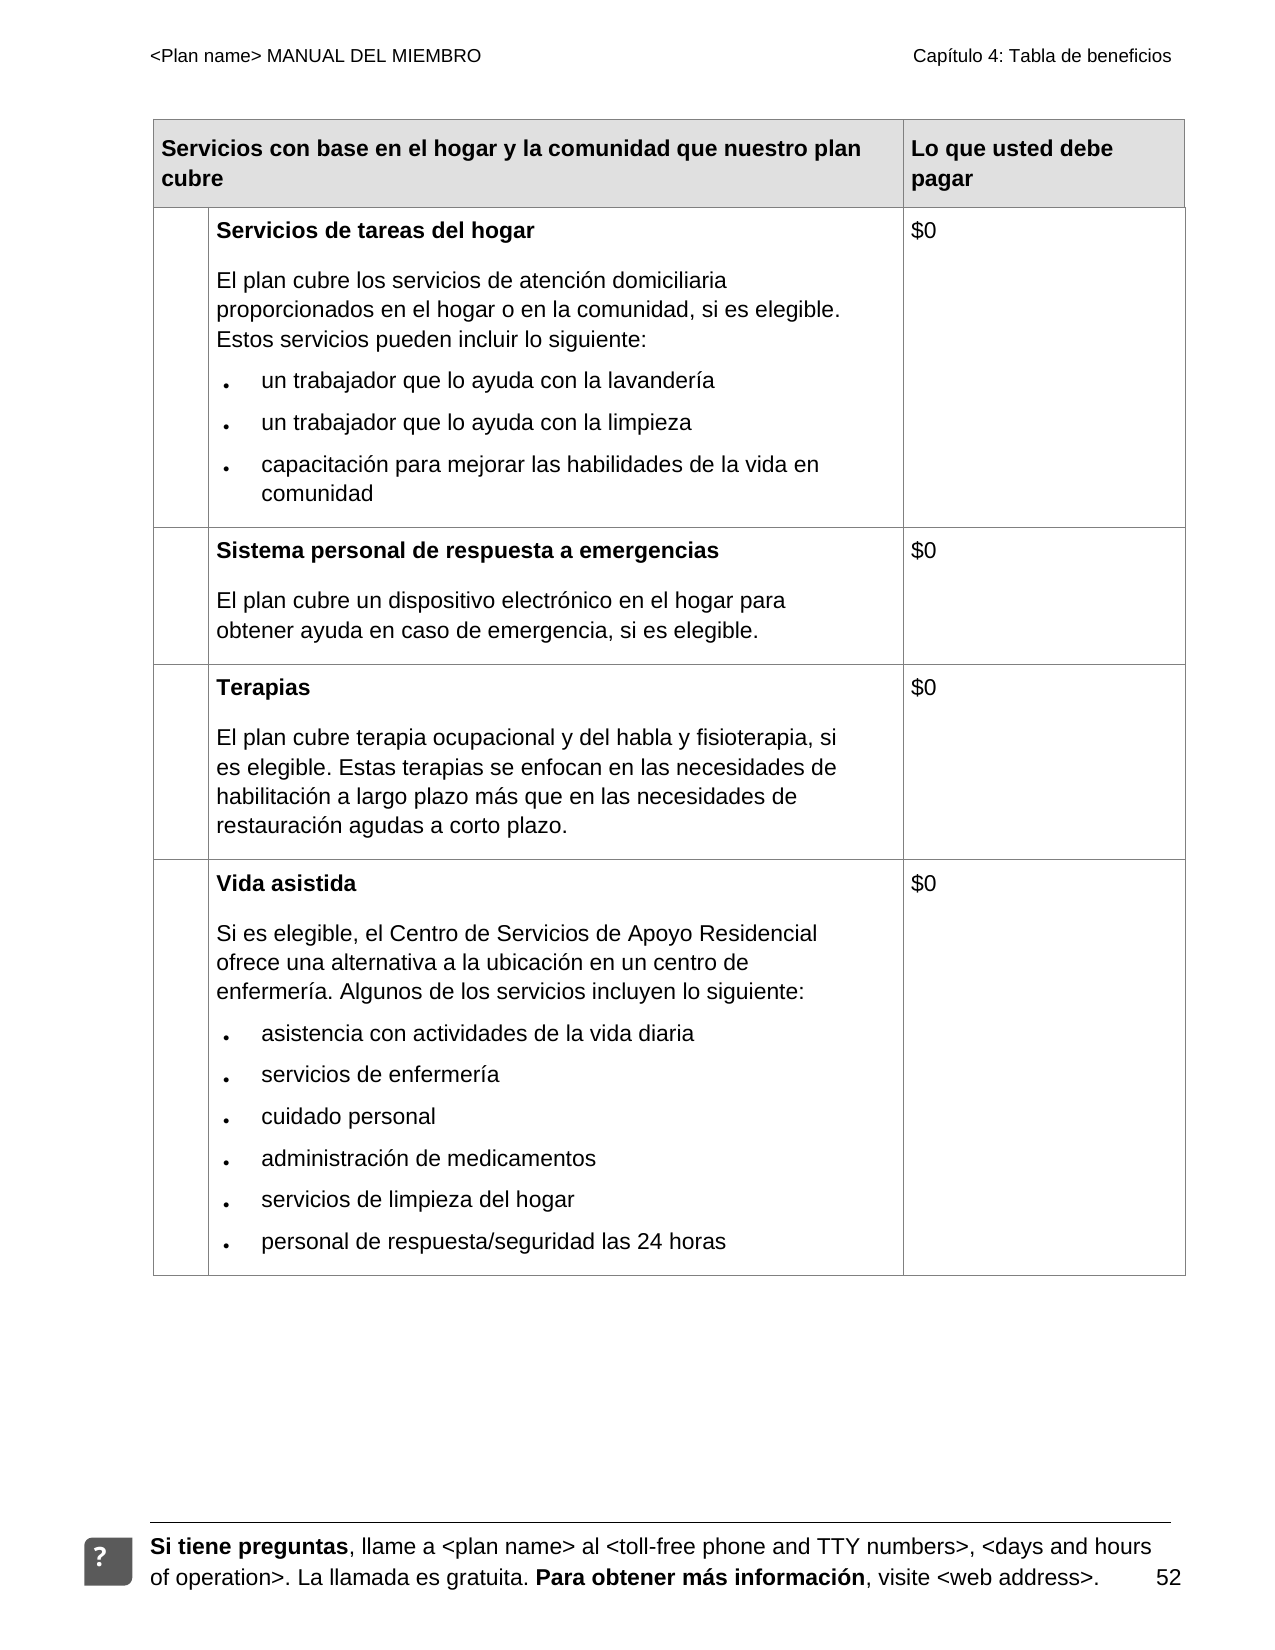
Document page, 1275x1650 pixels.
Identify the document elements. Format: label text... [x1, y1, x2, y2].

table_cell $0 [904, 860, 1185, 1275]
table_header Lo que usted debe pagar [904, 120, 1184, 207]
table_cell $0 [904, 208, 1185, 527]
table_header Servicios con base en el hogar y la comunidad que nuestro plan cubre [154, 120, 903, 207]
table_cell Sistema personal de respuesta a emergencias El plan cubre un dispositivo electrónico en el hogar para obtener ayuda en caso de emergencia, si es elegible. [209, 528, 903, 664]
table_cell Vida asistida Si es elegible, el Centro de Servicios de Apoyo Residencial ofrece una alternativa a la ubicación en un centro de enfermería. Algunos de los servicios incluyen lo siguiente: asistencia con actividades de la vida diaria servicios de enfermería cuidado personal administración de medicamentos servicios de limpieza del hogar personal de respuesta/seguridad las 24 horas [209, 860, 903, 1275]
table_cell [154, 860, 208, 1275]
table_cell [154, 528, 208, 664]
table_cell $0 [904, 528, 1185, 664]
table_cell [154, 665, 208, 859]
table_cell [154, 208, 208, 527]
table_cell $0 [904, 665, 1185, 859]
table_cell Servicios de tareas del hogar El plan cubre los servicios de atención domiciliaria proporcionados en el hogar o en la comunidad, si es elegible. Estos servicios pueden incluir lo siguiente: un trabajador que lo ayuda con la lavandería un trabajador que lo ayuda con la limpieza capacitación para mejorar las habilidades de la vida en comunidad [209, 208, 903, 527]
table_cell Terapias El plan cubre terapia ocupacional y del habla y fisioterapia, si es elegible. Estas terapias se enfocan en las necesidades de habilitación a largo plazo más que en las necesidades de restauración agudas a corto plazo. [209, 665, 903, 859]
